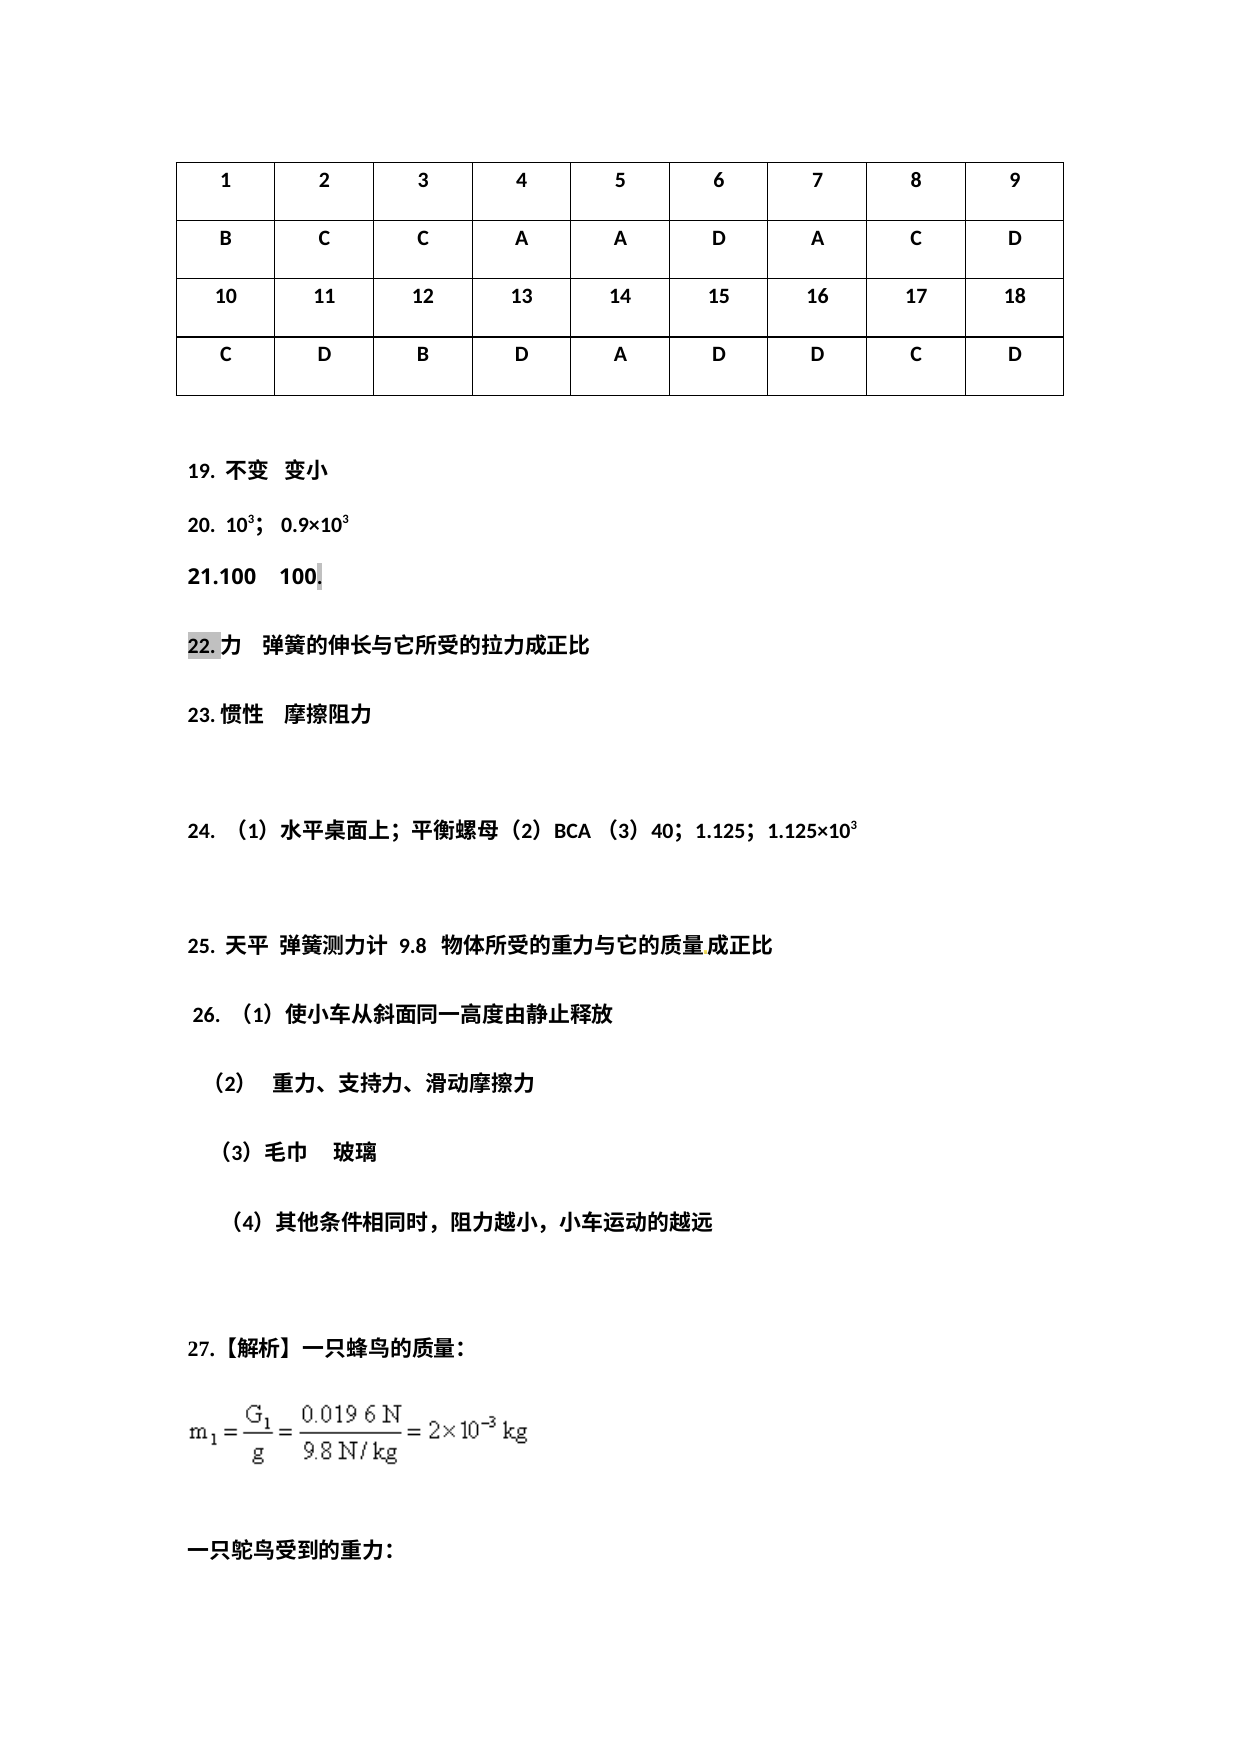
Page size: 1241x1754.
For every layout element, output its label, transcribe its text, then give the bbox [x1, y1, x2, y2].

text 26. （1）使小车从斜面同一高度由静止释放 [187, 997, 1053, 1029]
table_cell C [867, 338, 965, 394]
table_cell D [670, 221, 767, 278]
table_cell D [275, 338, 373, 394]
table_cell C [177, 338, 274, 394]
table_header 6 [670, 163, 767, 220]
table_cell 18 [966, 279, 1063, 336]
table_cell D [473, 338, 570, 394]
text 21.100 100. [187, 559, 1053, 592]
table_header 1 [177, 163, 274, 220]
text （2） 重力、支持力、滑动摩擦力 [187, 1066, 1053, 1098]
text 一只鸵鸟受到的重力： [187, 1533, 1053, 1566]
text 24. （1）水平桌面上；平衡螺母（2）BCA （3）40；1.125；1.125×103 [187, 812, 1053, 845]
table_cell C [374, 221, 472, 278]
table_cell 10 [177, 279, 274, 336]
table_cell A [571, 221, 669, 278]
text 23. 惯性 摩擦阻力 [187, 697, 1053, 729]
text 27.【解析】一只蜂鸟的质量： [187, 1331, 1053, 1363]
table_header 4 [473, 163, 570, 220]
table_cell B [374, 338, 472, 394]
table_cell 14 [571, 279, 669, 336]
table_cell B [177, 221, 274, 278]
table_cell 17 [867, 279, 965, 336]
table_header 7 [768, 163, 866, 220]
text （4）其他条件相同时，阻力越小，小车运动的越远 [187, 1204, 1053, 1237]
table_cell A [473, 221, 570, 278]
table_cell D [768, 338, 866, 394]
text 20. 103； 0.9×103 [187, 506, 1053, 539]
text 25. 天平 弹簧测力计 9.8 物体所受的重力与它的质量成正比 [187, 927, 1053, 960]
table_cell C [867, 221, 965, 278]
text 22. 力 弹簧的伸长与它所受的拉力成正比 [187, 628, 1053, 660]
table_header 3 [374, 163, 472, 220]
table_cell 15 [670, 279, 767, 336]
table_cell D [966, 338, 1063, 394]
table_header 9 [966, 163, 1063, 220]
table_cell 13 [473, 279, 570, 336]
table_header 5 [571, 163, 669, 220]
picture [187, 1399, 535, 1469]
table_cell A [768, 221, 866, 278]
table_cell 11 [275, 279, 373, 336]
table_header 8 [867, 163, 965, 220]
table_cell A [571, 338, 669, 394]
text （3）毛巾 玻璃 [187, 1135, 1053, 1167]
text 19. 不变 变小 [187, 453, 1053, 485]
table_cell 16 [768, 279, 866, 336]
table_header 2 [275, 163, 373, 220]
table_cell D [966, 221, 1063, 278]
table_cell D [670, 338, 767, 394]
table_cell C [275, 221, 373, 278]
table_cell 12 [374, 279, 472, 336]
